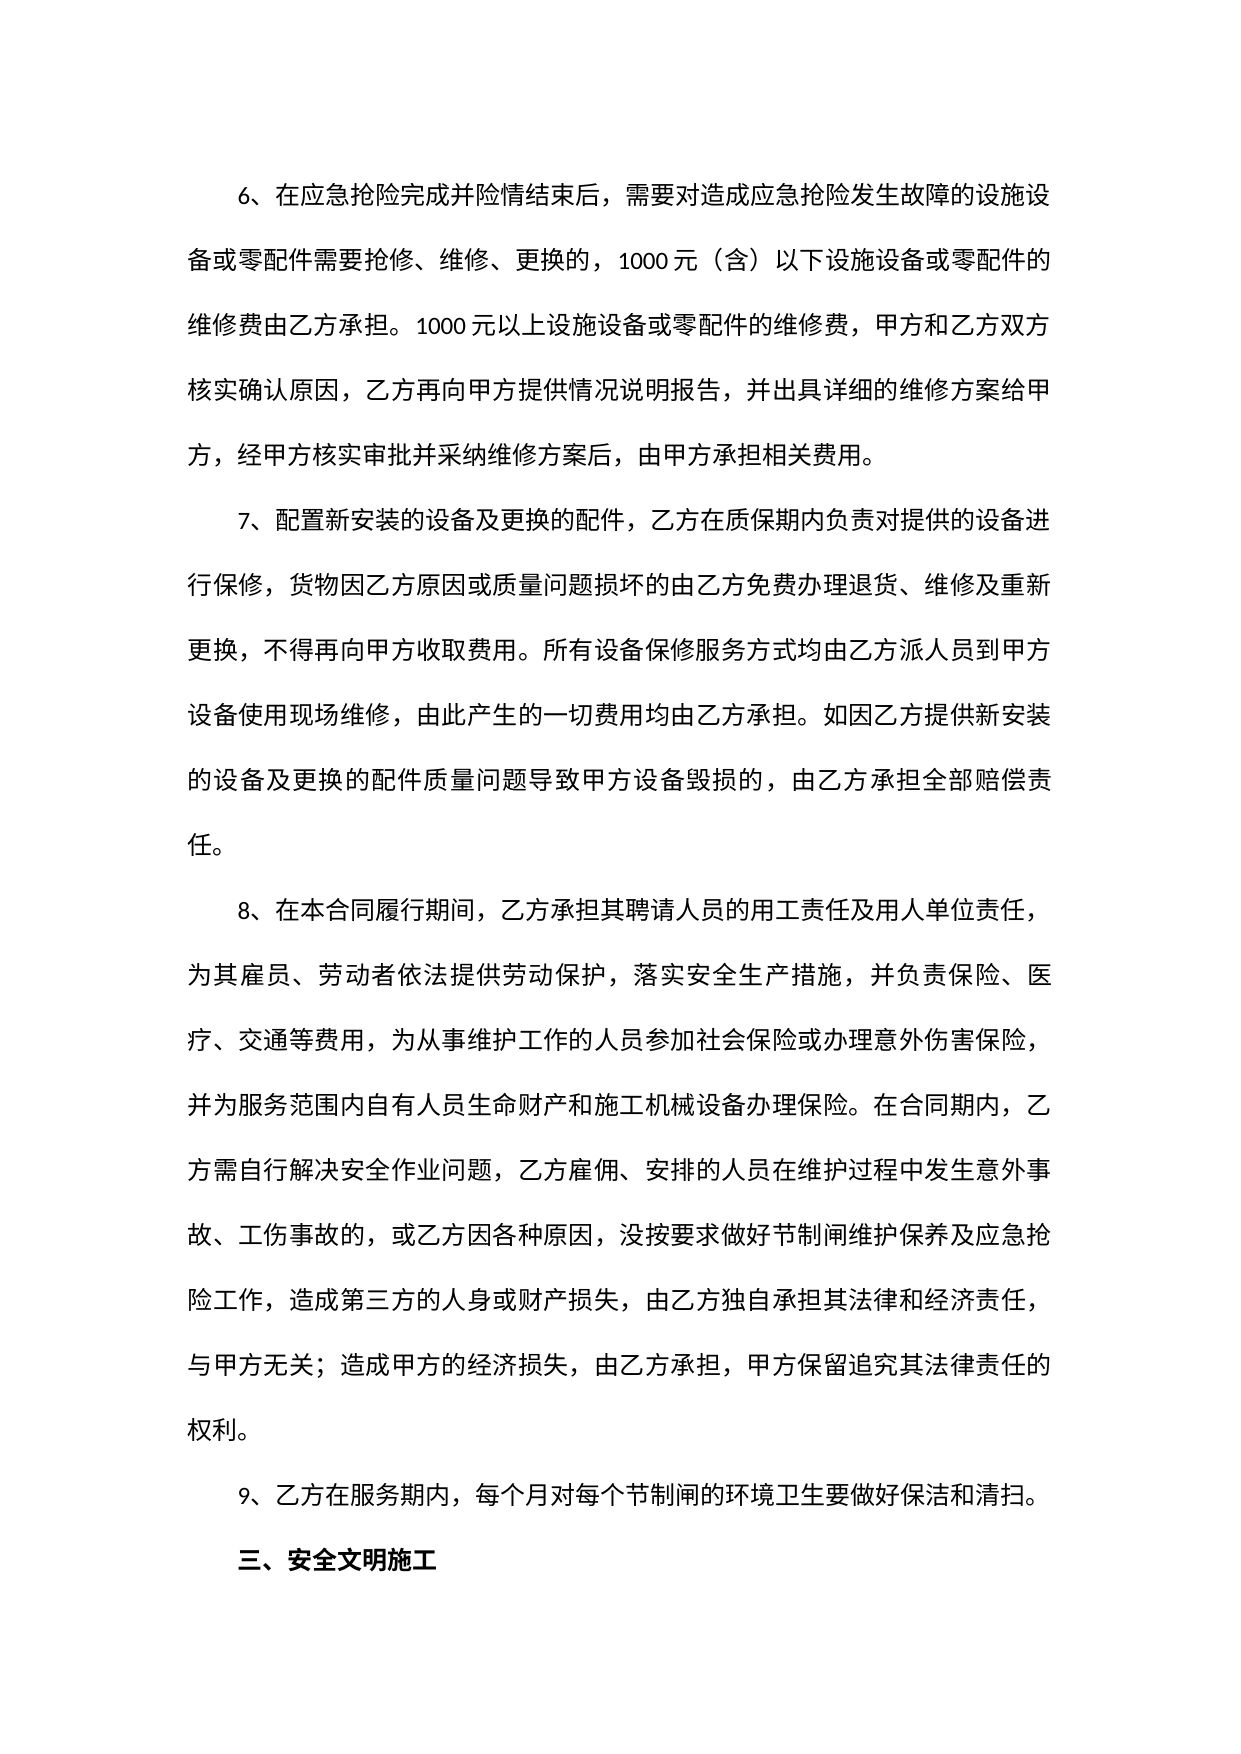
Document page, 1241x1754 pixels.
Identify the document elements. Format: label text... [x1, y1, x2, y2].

text 三、安全文明施工 [187, 1527, 1053, 1592]
text 7、配置新安装的设备及更换的配件，乙方在质保期内负责对提供的设备进行保修，货物因乙方原因或质量问题损坏的由乙方免费办理退货、维修及重新更换，不得再向甲方收取费用。所有设备保修服务方式均由乙方派人员到甲方设备使用现场维修，由此产生的一切费用均由乙方承担。如因乙方提供新安装的设备及更换的配件质量问题导致甲方设备毁损的，由乙方承担全部赔偿责任。 [187, 487, 1053, 877]
text 6、在应急抢险完成并险情结束后，需要对造成应急抢险发生故障的设施设备或零配件需要抢修、维修、更换的，1000元（含）以下设施设备或零配件的维修费由乙方承担。1000元以上设施设备或零配件的维修费，甲方和乙方双方核实确认原因，乙方再向甲方提供情况说明报告，并出具详细的维修方案给甲方，经甲方核实审批并采纳维修方案后，由甲方承担相关费用。 [187, 162, 1053, 487]
text 8、在本合同履行期间，乙方承担其聘请人员的用工责任及用人单位责任，为其雇员、劳动者依法提供劳动保护，落实安全生产措施，并负责保险、医疗、交通等费用，为从事维护工作的人员参加社会保险或办理意外伤害保险，并为服务范围内自有人员生命财产和施工机械设备办理保险。在合同期内，乙方需自行解决安全作业问题，乙方雇佣、安排的人员在维护过程中发生意外事故、工伤事故的，或乙方因各种原因，没按要求做好节制闸维护保养及应急抢险工作，造成第三方的人身或财产损失，由乙方独自承担其法律和经济责任，与甲方无关；造成甲方的经济损失，由乙方承担，甲方保留追究其法律责任的权利。 [187, 877, 1053, 1462]
text 9、乙方在服务期内，每个月对每个节制闸的环境卫生要做好保洁和清扫。 [187, 1462, 1053, 1527]
